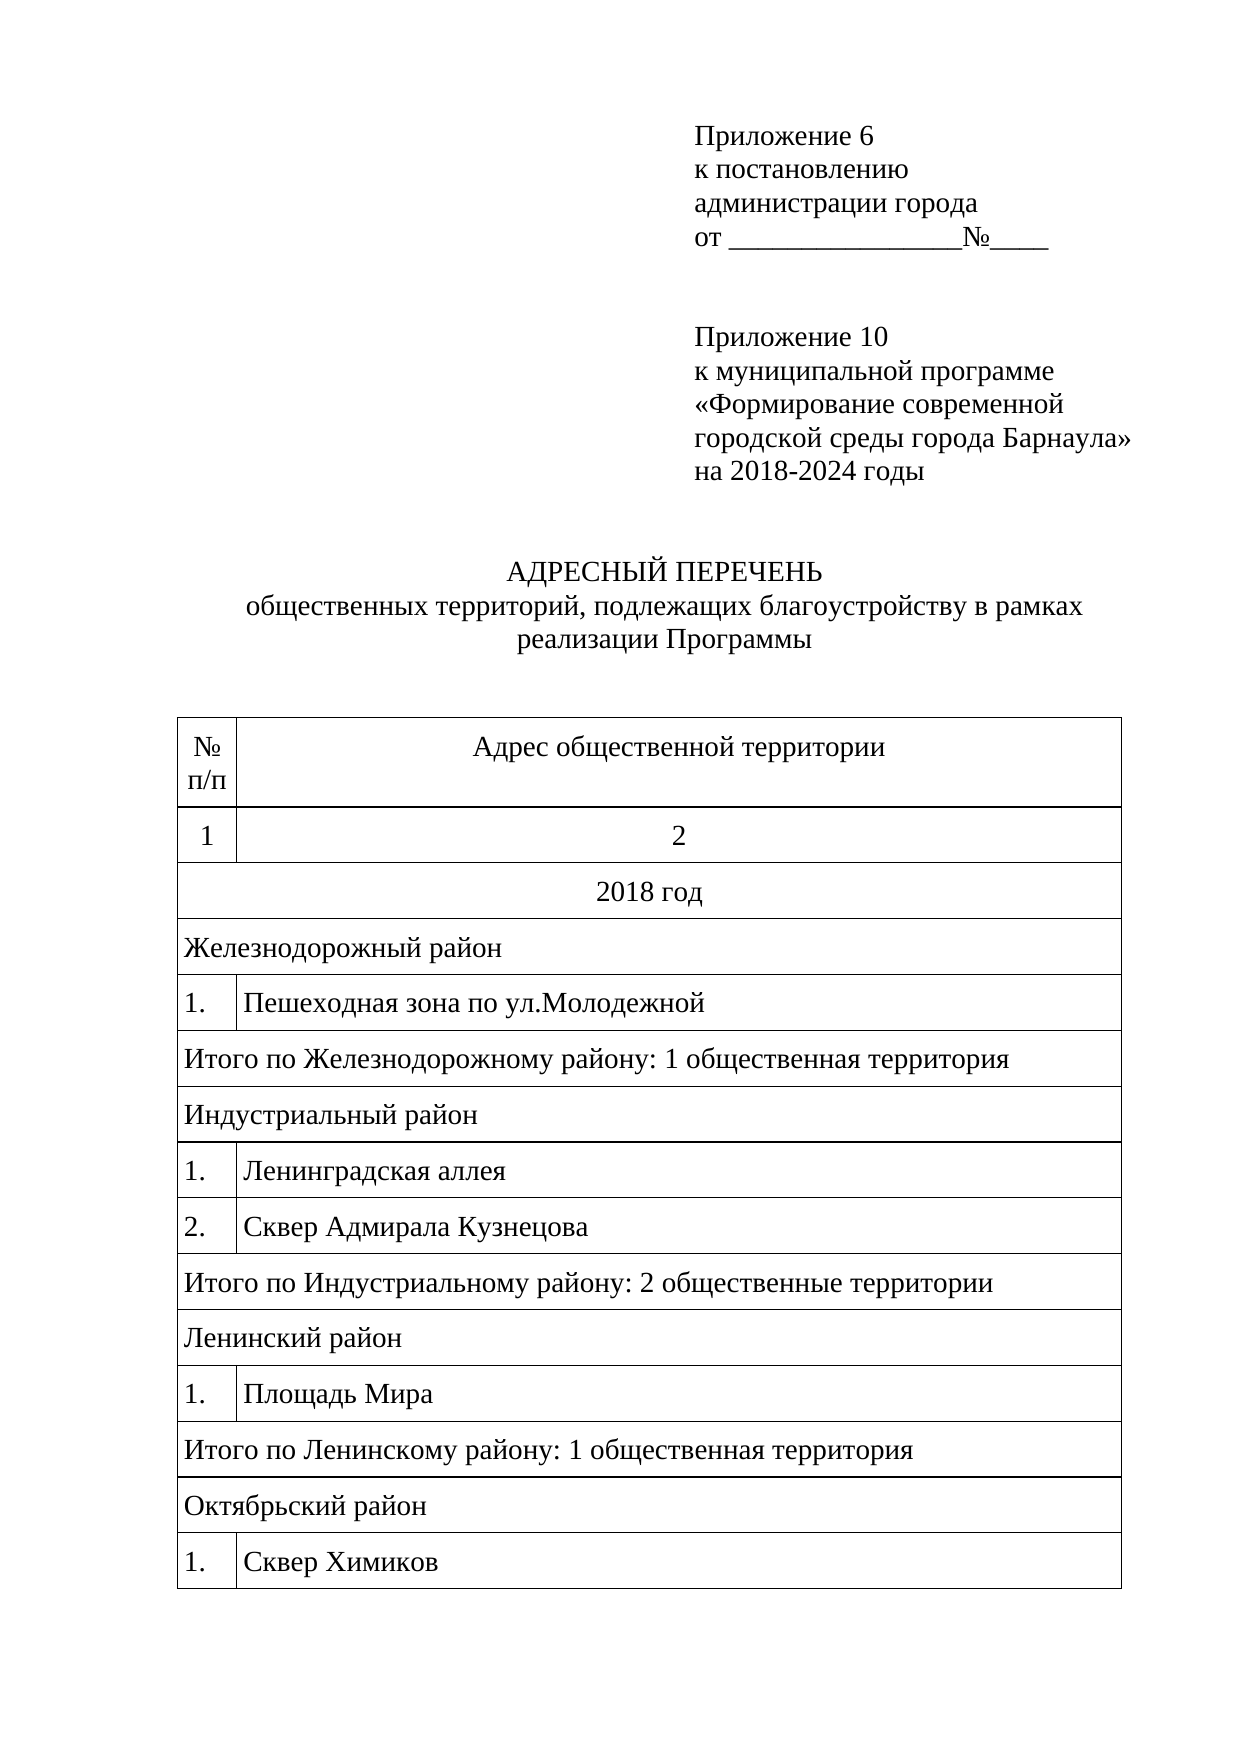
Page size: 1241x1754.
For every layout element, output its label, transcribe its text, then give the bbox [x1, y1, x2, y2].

table_header № п/п [178, 718, 236, 806]
text городской среды города Барнаула» [177, 420, 1152, 453]
text к постановлению [177, 152, 1152, 185]
table_cell 1. [178, 1366, 236, 1421]
table_cell Октябрьский район [178, 1478, 1121, 1532]
table_header Адрес общественной территории [237, 718, 1121, 806]
text общественных территорий, подлежащих благоустройству в рамках реализации Программы [177, 588, 1152, 655]
table_cell Итого по Железнодорожному району: 1 общественная территория [178, 1031, 1121, 1086]
text на 2018-2024 годы [177, 453, 1152, 487]
table_cell Ленинградская аллея [237, 1143, 1121, 1197]
table_cell 1. [178, 1533, 236, 1588]
table_cell 1. [178, 975, 236, 1030]
table_cell 1. [178, 1143, 236, 1197]
text «Формирование современной [177, 386, 1152, 420]
table_cell 1 [178, 808, 236, 862]
text Приложение 10 [177, 319, 1152, 353]
table_cell Пешеходная зона по ул.Молодежной [237, 975, 1121, 1030]
table_cell Индустриальный район [178, 1087, 1121, 1141]
text Приложение 6 [177, 118, 1152, 152]
table_cell Ленинский район [178, 1310, 1121, 1365]
table_cell Площадь Мира [237, 1366, 1121, 1421]
table_cell 2. [178, 1198, 236, 1253]
table_cell Итого по Индустриальному району: 2 общественные территории [178, 1254, 1121, 1309]
table_cell Сквер Химиков [237, 1533, 1121, 1588]
table_cell Сквер Адмирала Кузнецова [237, 1198, 1121, 1253]
text от ________________№____ [177, 219, 1152, 252]
table_cell 2018 год [178, 863, 1121, 918]
table_cell Итого по Ленинскому району: 1 общественная территория [178, 1422, 1121, 1476]
text администрации города [177, 185, 1152, 219]
table_cell 2 [237, 808, 1121, 862]
text к муниципальной программе [177, 353, 1152, 386]
table_cell Железнодорожный район [178, 919, 1121, 974]
text АДРЕСНЫЙ ПЕРЕЧЕНЬ [177, 554, 1152, 588]
